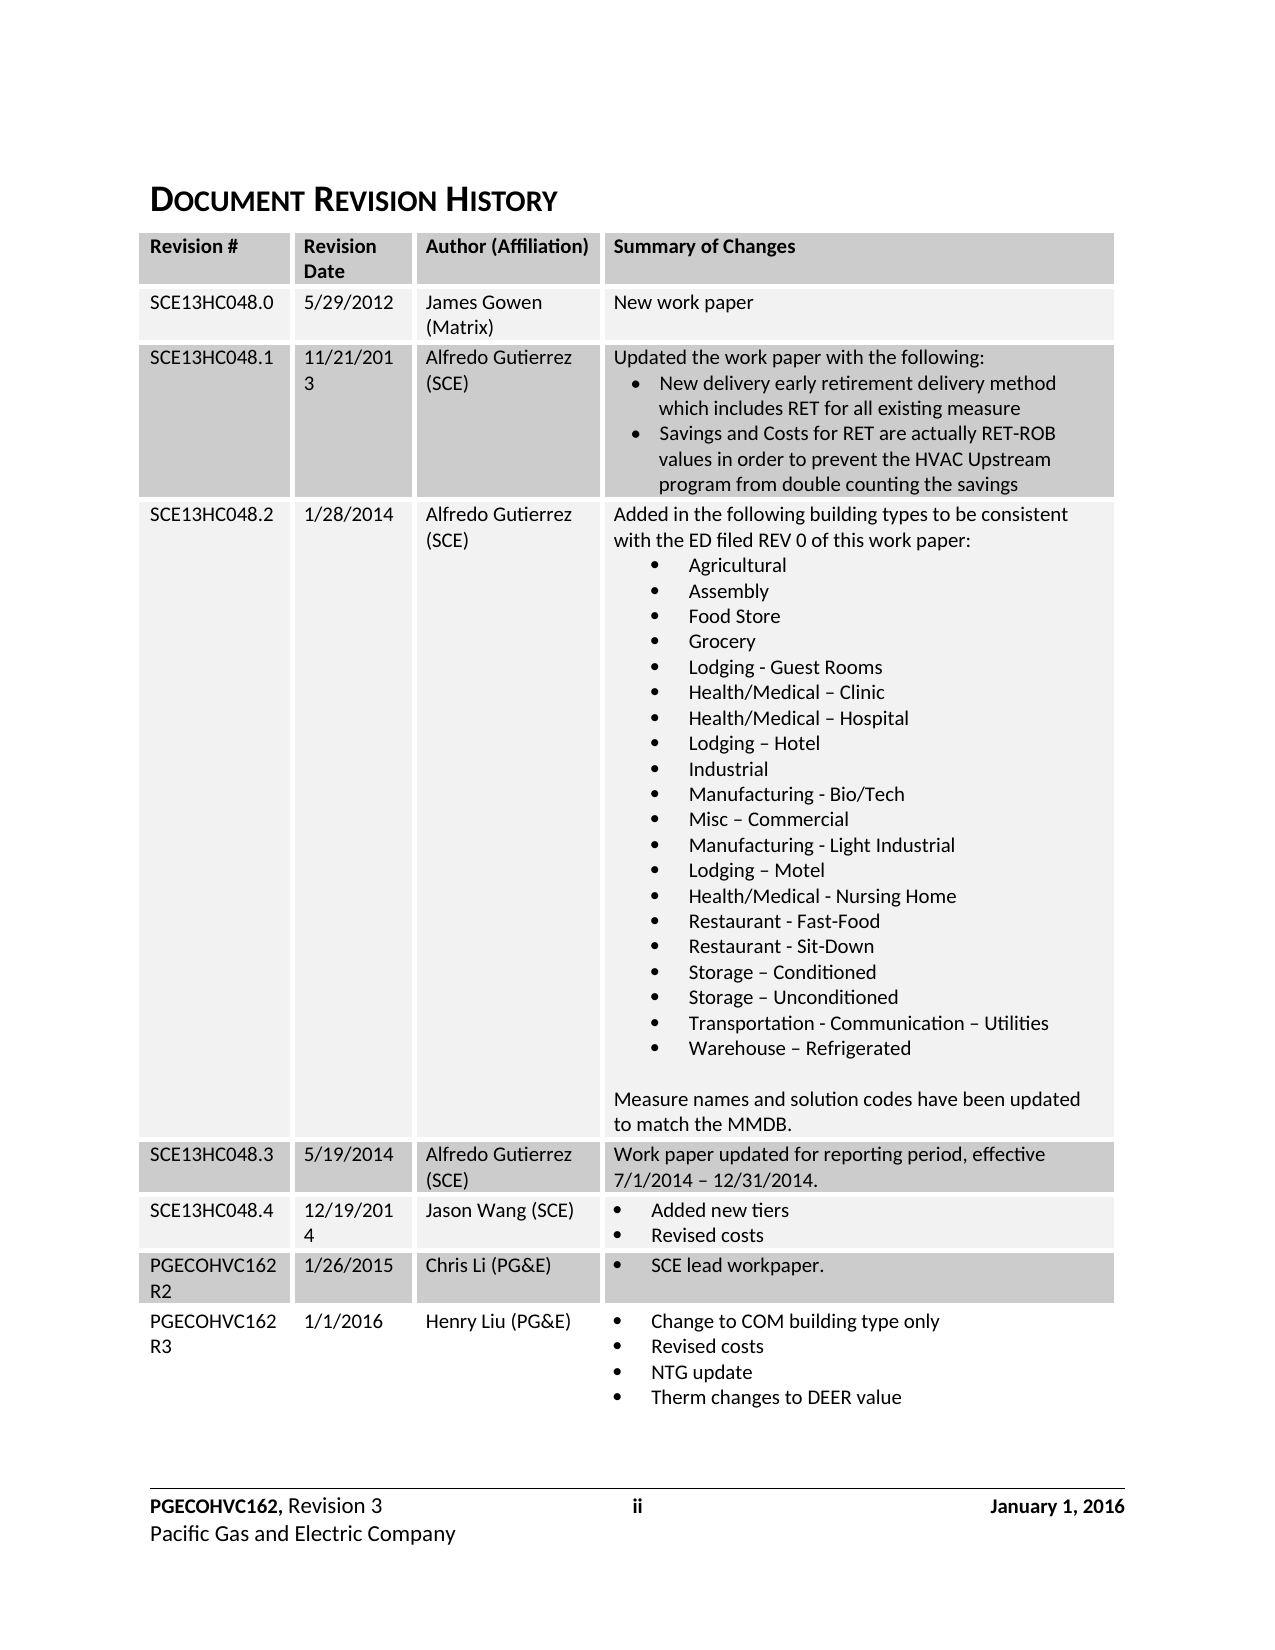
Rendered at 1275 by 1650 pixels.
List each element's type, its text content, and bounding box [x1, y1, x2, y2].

table_cell Work paper updated for reporting period, effective 7/1/2014 – 12/31/2014. [605, 1142, 1114, 1192]
table_cell SCE13HC048.3 [139, 1142, 290, 1192]
table_cell 5/29/2012 [295, 289, 412, 340]
table_cell 12/19/2014 [295, 1197, 412, 1248]
table_header Revision # [139, 233, 290, 284]
table_cell Henry Liu (PG&E) [417, 1308, 600, 1410]
table_cell SCE lead workpaper. [605, 1253, 1114, 1303]
table_cell 5/19/2014 [295, 1142, 412, 1192]
table_cell 1/1/2016 [295, 1308, 412, 1410]
table_cell SCE13HC048.0 [139, 289, 290, 340]
table_cell 1/28/2014 [295, 502, 412, 1137]
table_cell SCE13HC048.4 [139, 1197, 290, 1248]
table_cell Change to COM building type only Revised costs NTG update Therm changes to DEER value [605, 1308, 1114, 1410]
table_cell Updated the work paper with the following: • New delivery early retirement delivery method which includes RET for all existing measure • Savings and Costs for RET are actually RET-ROB values in order to prevent the HVAC Upstream program from double counting the savings [605, 345, 1114, 497]
table_cell SCE13HC048.1 [139, 345, 290, 497]
table_cell Alfredo Gutierrez (SCE) [417, 345, 600, 497]
table_cell James Gowen (Matrix) [417, 289, 600, 340]
table_cell 1/26/2015 [295, 1253, 412, 1303]
table_cell New work paper [605, 289, 1114, 340]
table_cell Chris Li (PG&E) [417, 1253, 600, 1303]
table_cell PGECOHVC162 R3 [139, 1308, 290, 1410]
table_header Revision Date [295, 233, 412, 284]
table_cell Alfredo Gutierrez (SCE) [417, 1142, 600, 1192]
table_cell SCE13HC048.2 [139, 502, 290, 1137]
table_header Author (Affiliation) [417, 233, 600, 284]
table_cell Added new tiers Revised costs [605, 1197, 1114, 1248]
table_cell Jason Wang (SCE) [417, 1197, 600, 1248]
table_cell PGECOHVC162 R2 [139, 1253, 290, 1303]
table_header Summary of Changes [605, 233, 1114, 284]
subtitle Document Revision History [150, 175, 1125, 221]
table_cell Added in the following building types to be consistent with the ED filed REV 0 of this work paper: Agricultural Assembly Food Store Grocery Lodging - Guest Rooms Health/Medical – Clinic Health/Medical – Hospital Lodging – Hotel Industrial Manufacturing - Bio/Tech Misc – Commercial Manufacturing - Light Industrial Lodging – Motel Health/Medical - Nursing Home Restaurant - Fast-Food Restaurant - Sit-Down Storage – Conditioned Storage – Unconditioned Transportation - Communication – Utilities Warehouse – Refrigerated Measure names and solution codes have been updated to match the MMDB. [605, 502, 1114, 1137]
table_cell 11/21/2013 [295, 345, 412, 497]
table_cell Alfredo Gutierrez (SCE) [417, 502, 600, 1137]
